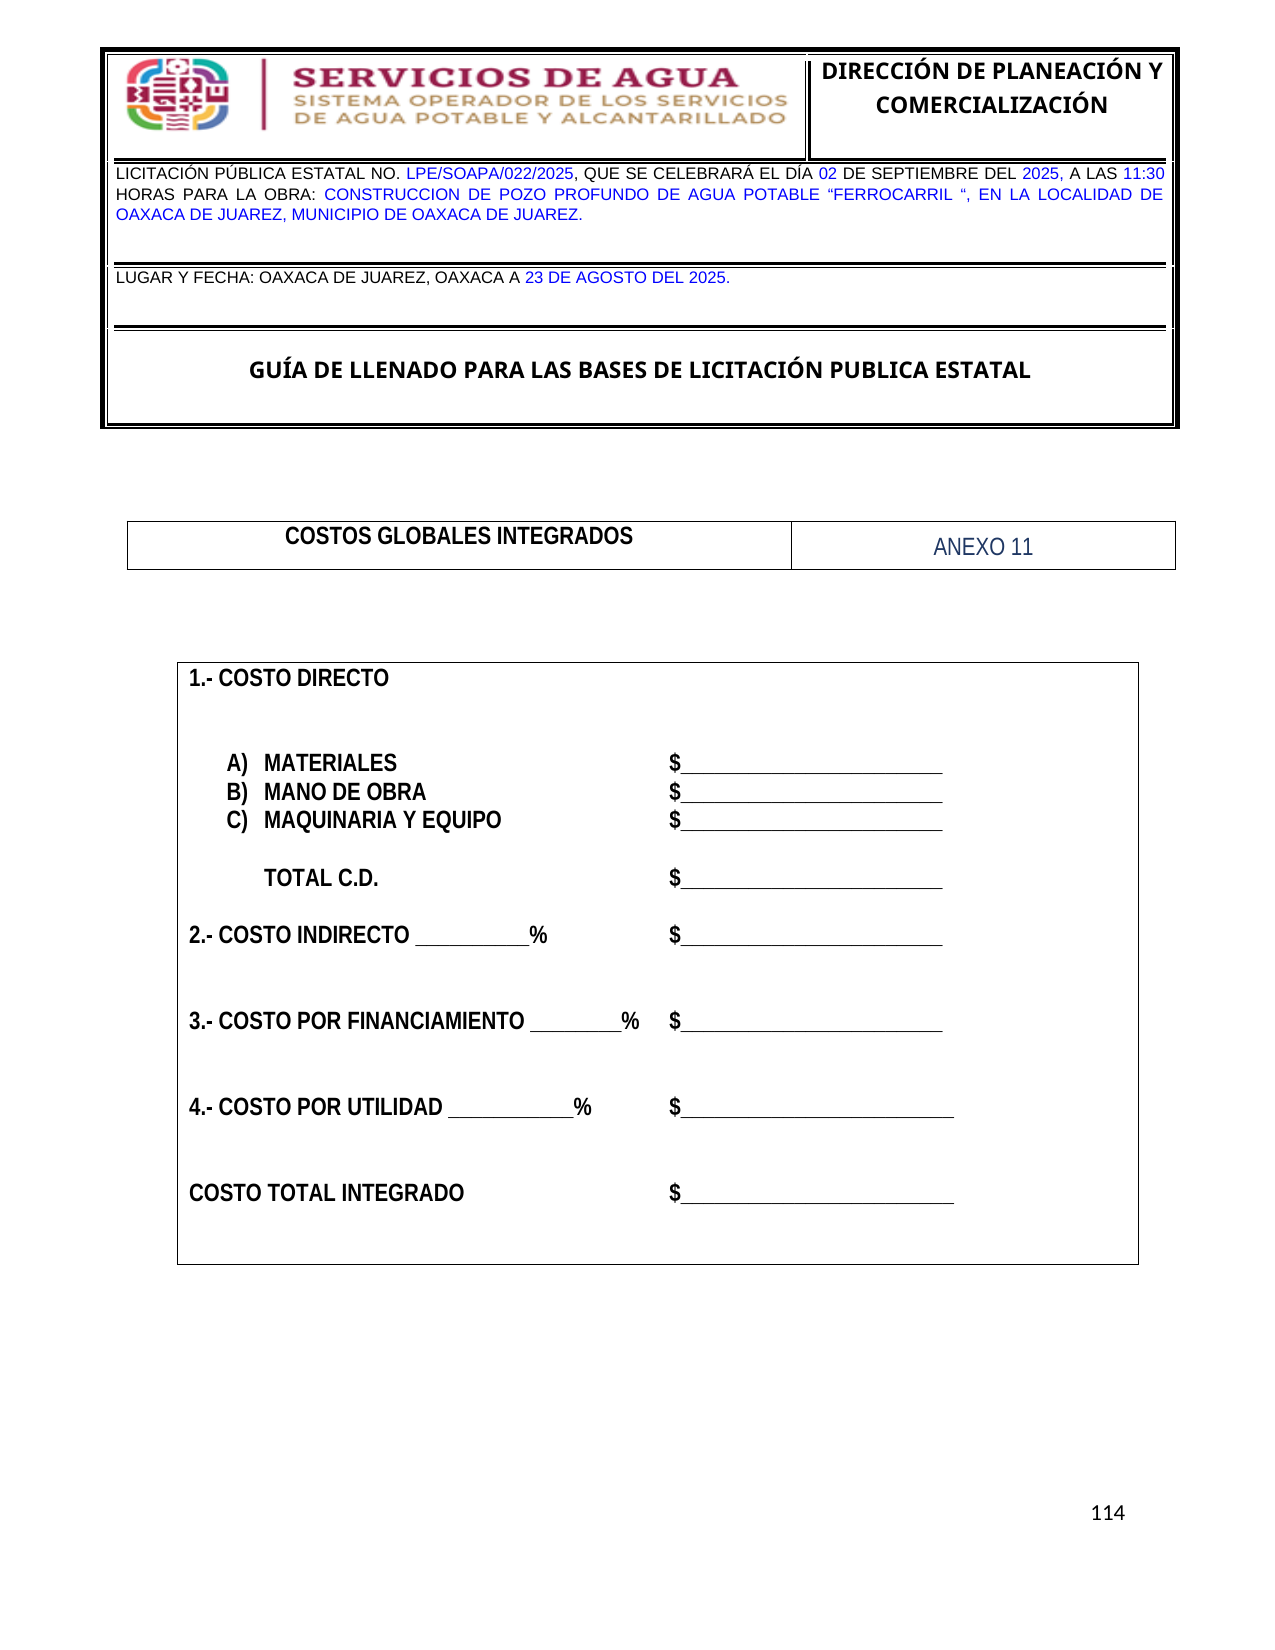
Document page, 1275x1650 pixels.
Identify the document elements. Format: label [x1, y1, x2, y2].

picture [122, 55, 796, 143]
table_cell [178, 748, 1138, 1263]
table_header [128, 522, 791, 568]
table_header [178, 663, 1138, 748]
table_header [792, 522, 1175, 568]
